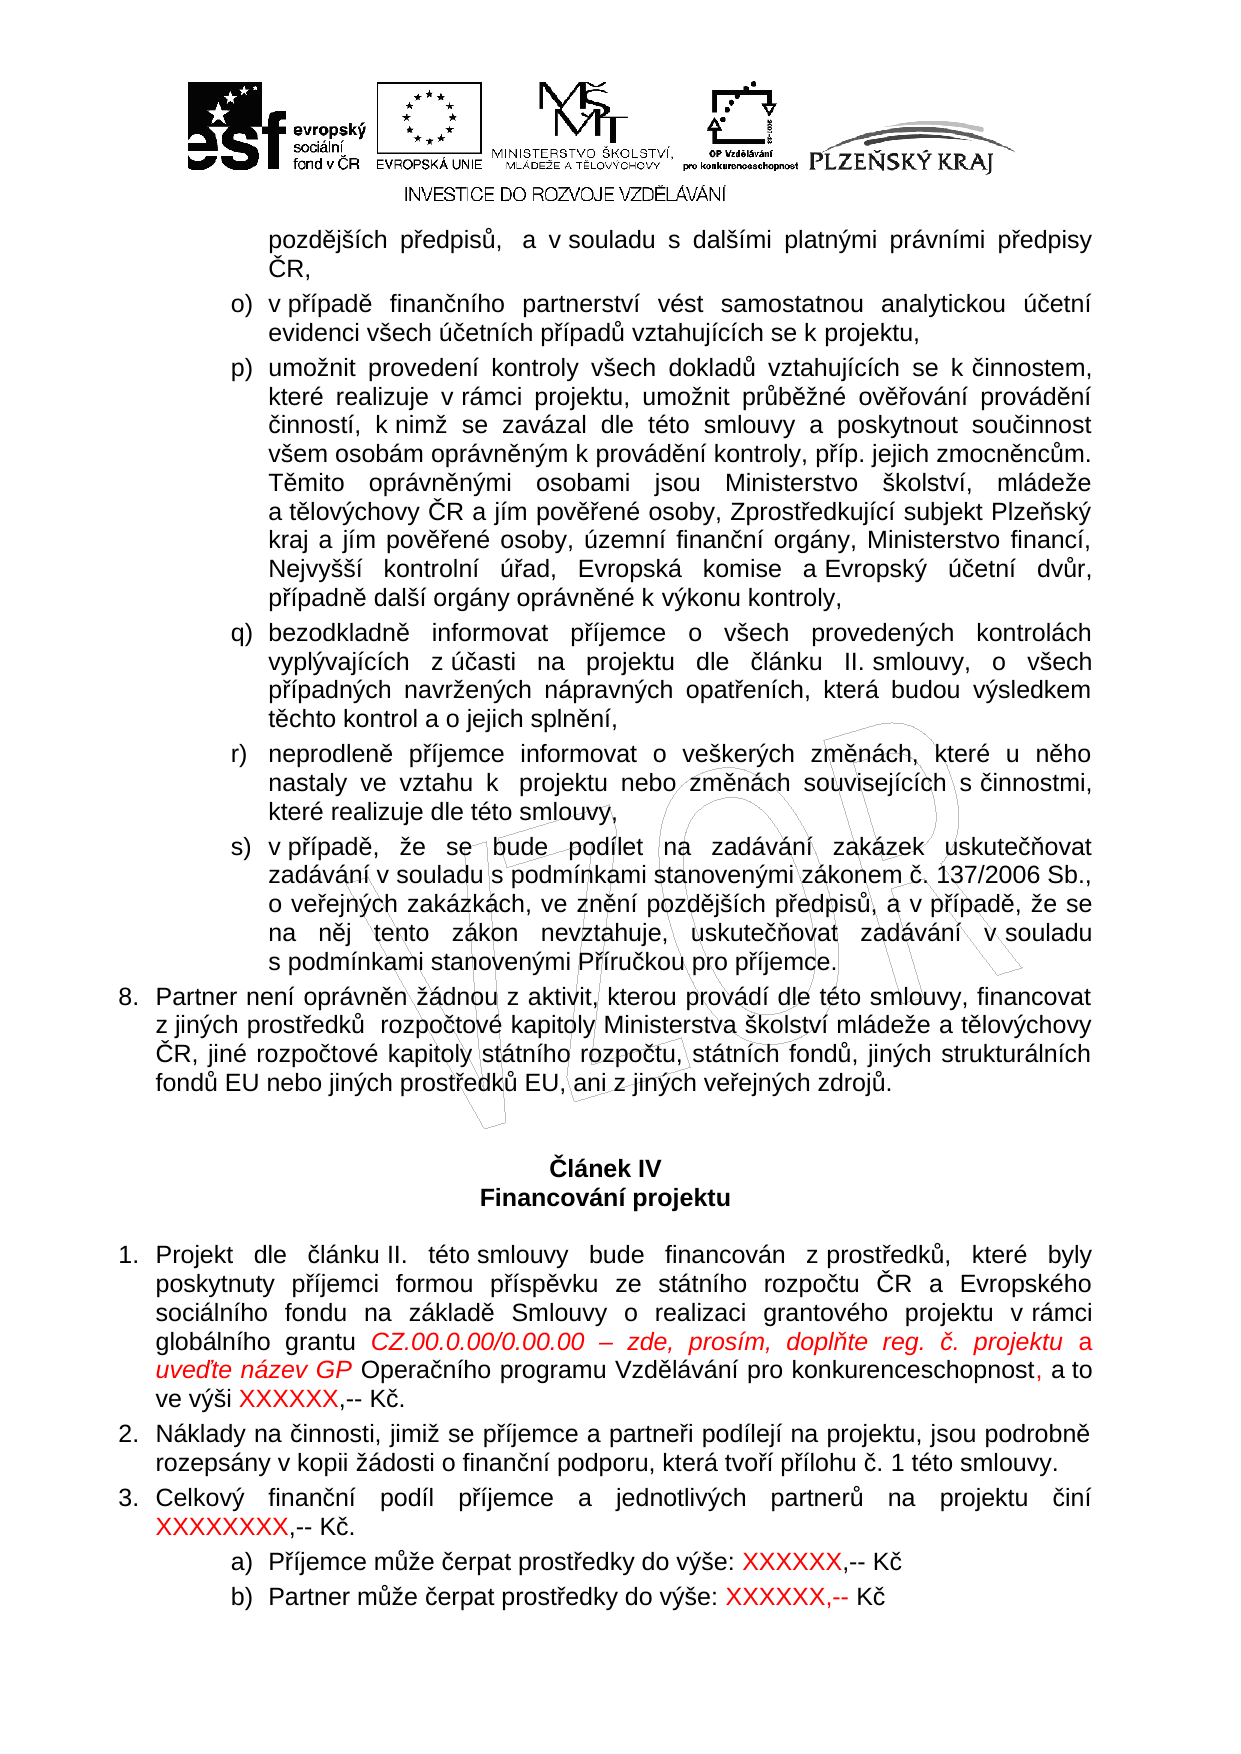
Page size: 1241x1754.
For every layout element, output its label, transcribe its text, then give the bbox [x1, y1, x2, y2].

list Partner může čerpat prostředky do výše: XXXXXX,-- Kč [231, 1582, 1092, 1610]
list Náklady na činnosti, jimiž se příjemce a partneři podílejí na projektu, jsou podrobně rozepsány v kopii žádosti o finanční podporu, která tvoří přílohu č. 1 této smlouvy. [118, 1419, 1092, 1477]
list umožnit provedení kontroly všech dokladů vztahujících se k činnostem, které realizuje v rámci projektu, umožnit průběžné ověřování provádění činností, k nimž se zavázal dle této smlouvy a poskytnout součinnost všem osobám oprávněným k provádění kontroly, příp. jejich zmocněncům. Těmito oprávněnými osobami jsou Ministerstvo školství, mládeže a tělovýchovy ČR a jím pověřené osoby, Zprostředkující subjekt Plzeňský kraj a jím pověřené osoby, územní finanční orgány, Ministerstvo financí, Nejvyšší kontrolní úřad, Evropská komise a Evropský účetní dvůr, případně další orgány oprávněné k výkonu kontroly, [231, 353, 1092, 612]
text Článek IV [118, 1154, 1092, 1183]
picture [179, 73, 1032, 226]
list Příjemce může čerpat prostředky do výše: XXXXXX,-- Kč [231, 1547, 1092, 1575]
list Projekt dle článku II. této smlouvy bude financován z prostředků, které byly poskytnuty příjemci formou příspěvku ze státního rozpočtu ČR a Evropského sociálního fondu na základě Smlouvy o realizaci grantového projektu v rámci globálního grantu CZ.00.0.00/0.00.00 – zde, prosím, doplňte reg. č. projektu a uveďte název GP Operačního programu Vzdělávání pro konkurenceschopnost, a to ve výši XXXXXX,-- Kč. [118, 1240, 1092, 1413]
list bezodkladně informovat příjemce o všech provedených kontrolách vyplývajících z účasti na projektu dle článku II. smlouvy, o všech případných navržených nápravných opatřeních, která budou výsledkem těchto kontrol a o jejich splnění, [231, 618, 1092, 733]
text Financování projektu [118, 1183, 1092, 1212]
list Celkový finanční podíl příjemce a jednotlivých partnerů na projektu činí XXXXXXXX,-- Kč. [118, 1483, 1092, 1540]
list neprodleně příjemce informovat o veškerých změnách, které u něho nastaly ve vztahu k projektu nebo změnách souvisejících s činnostmi, které realizuje dle této smlouvy, [231, 739, 1092, 825]
list v případě finančního partnerství vést samostatnou analytickou účetní evidenci všech účetních případů vztahujících se k projektu, [231, 289, 1092, 347]
list v případě, že se bude podílet na zadávání zakázek uskutečňovat zadávání v souladu s podmínkami stanovenými zákonem č. 137/2006 Sb., o veřejných zakázkách, ve znění pozdějších předpisů, a v případě, že se na něj tento zákon nevztahuje, uskutečňovat zadávání v souladu s podmínkami stanovenými Příručkou pro příjemce. [231, 832, 1092, 975]
list Partner není oprávněn žádnou z aktivit, kterou provádí dle této smlouvy, financovat z jiných prostředků rozpočtové kapitoly Ministerstva školství mládeže a tělovýchovy ČR, jiné rozpočtové kapitoly státního rozpočtu, státních fondů, jiných strukturálních fondů EU nebo jiných prostředků EU, ani z jiných veřejných zdrojů. [118, 982, 1092, 1097]
